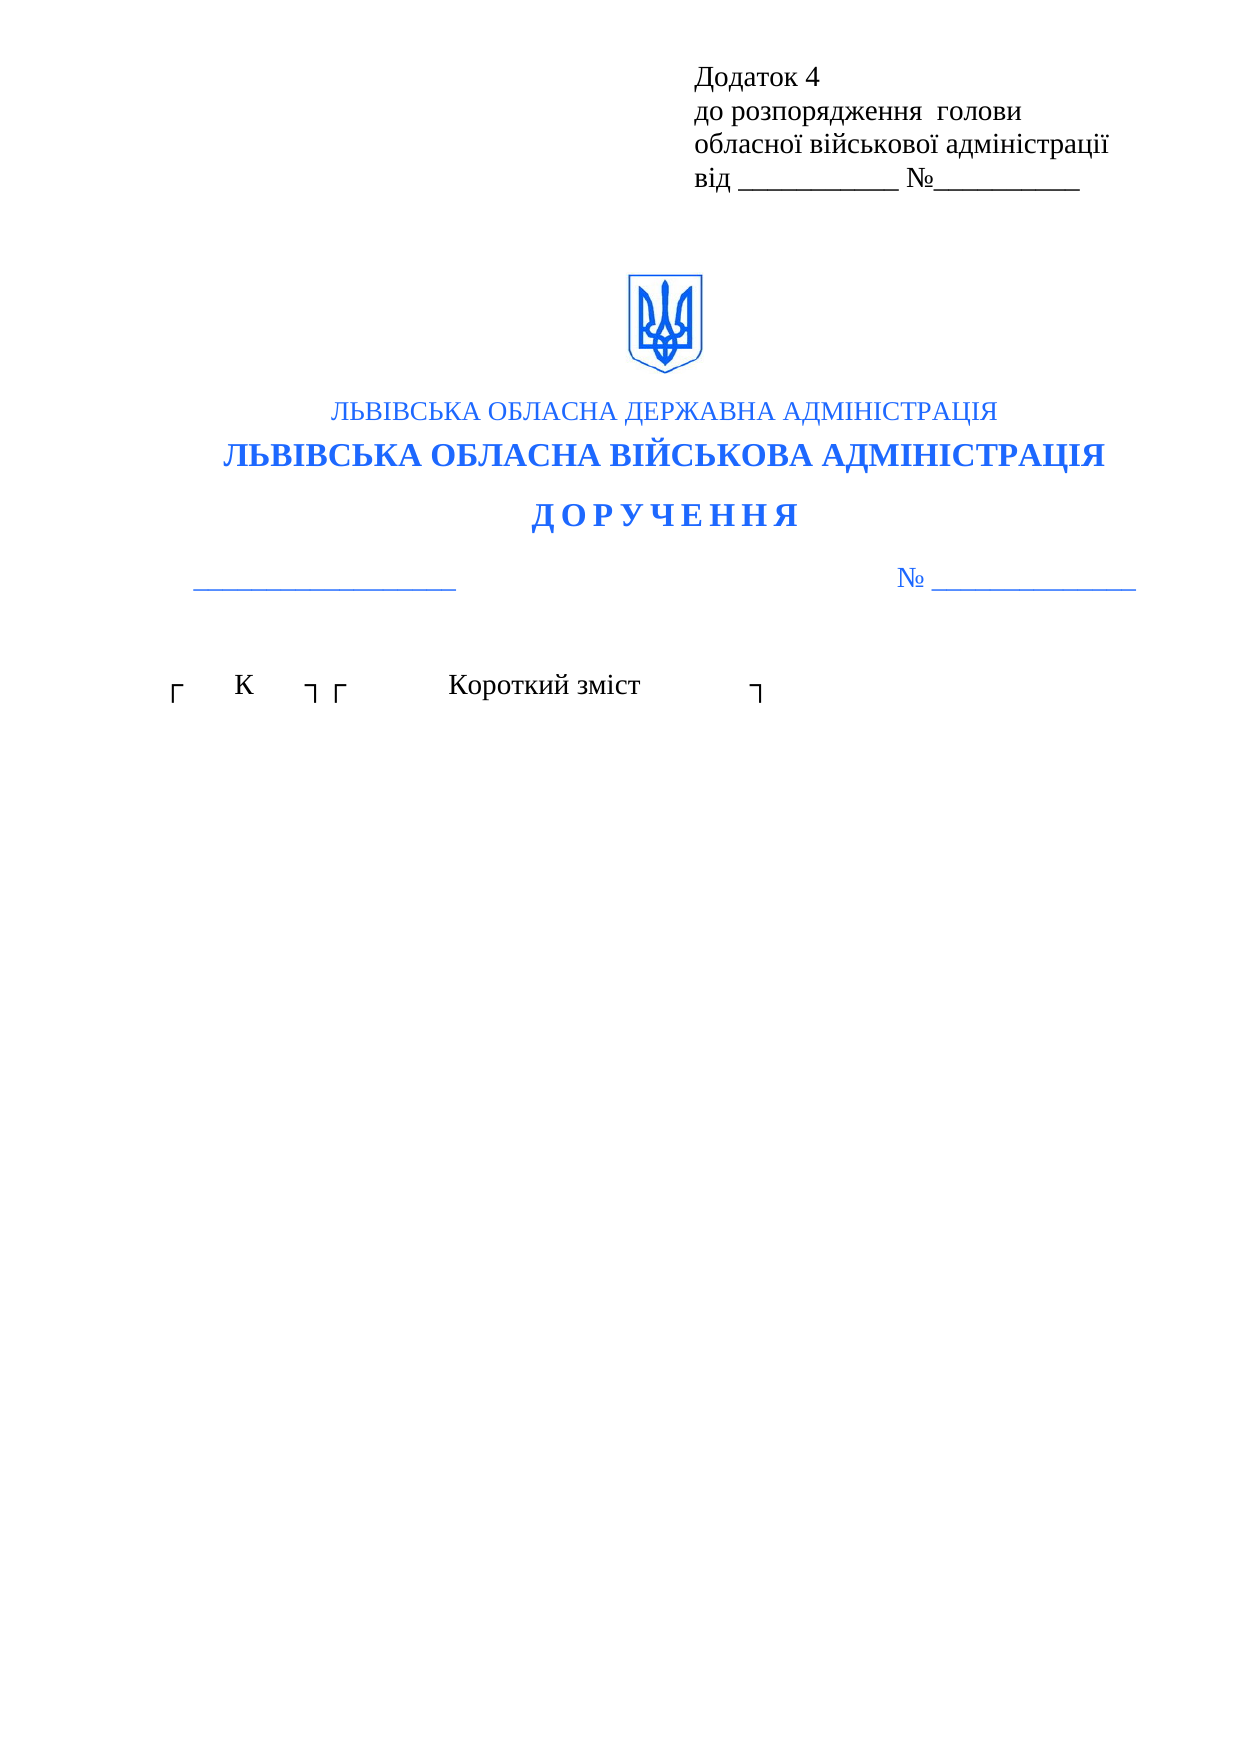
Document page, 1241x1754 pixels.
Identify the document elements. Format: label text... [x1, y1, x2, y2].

picture [625, 272, 704, 374]
text до розпорядження голови [694, 93, 1167, 126]
text __________________ № ______________ [162, 560, 1167, 593]
text Додаток 4 [694, 59, 1167, 93]
text ┌ К ┐┌ Короткий зміст ┐ [162, 667, 1167, 701]
text обласної військової адміністрації [694, 126, 1167, 160]
text Львівська обласна державна адміністрація [162, 395, 1167, 426]
text Львівська обласна ВІЙСЬКОВА адміністрація [162, 436, 1167, 474]
text від ___________ №__________ [620, 160, 1167, 193]
text ДОРУЧЕННЯ [162, 495, 1167, 533]
